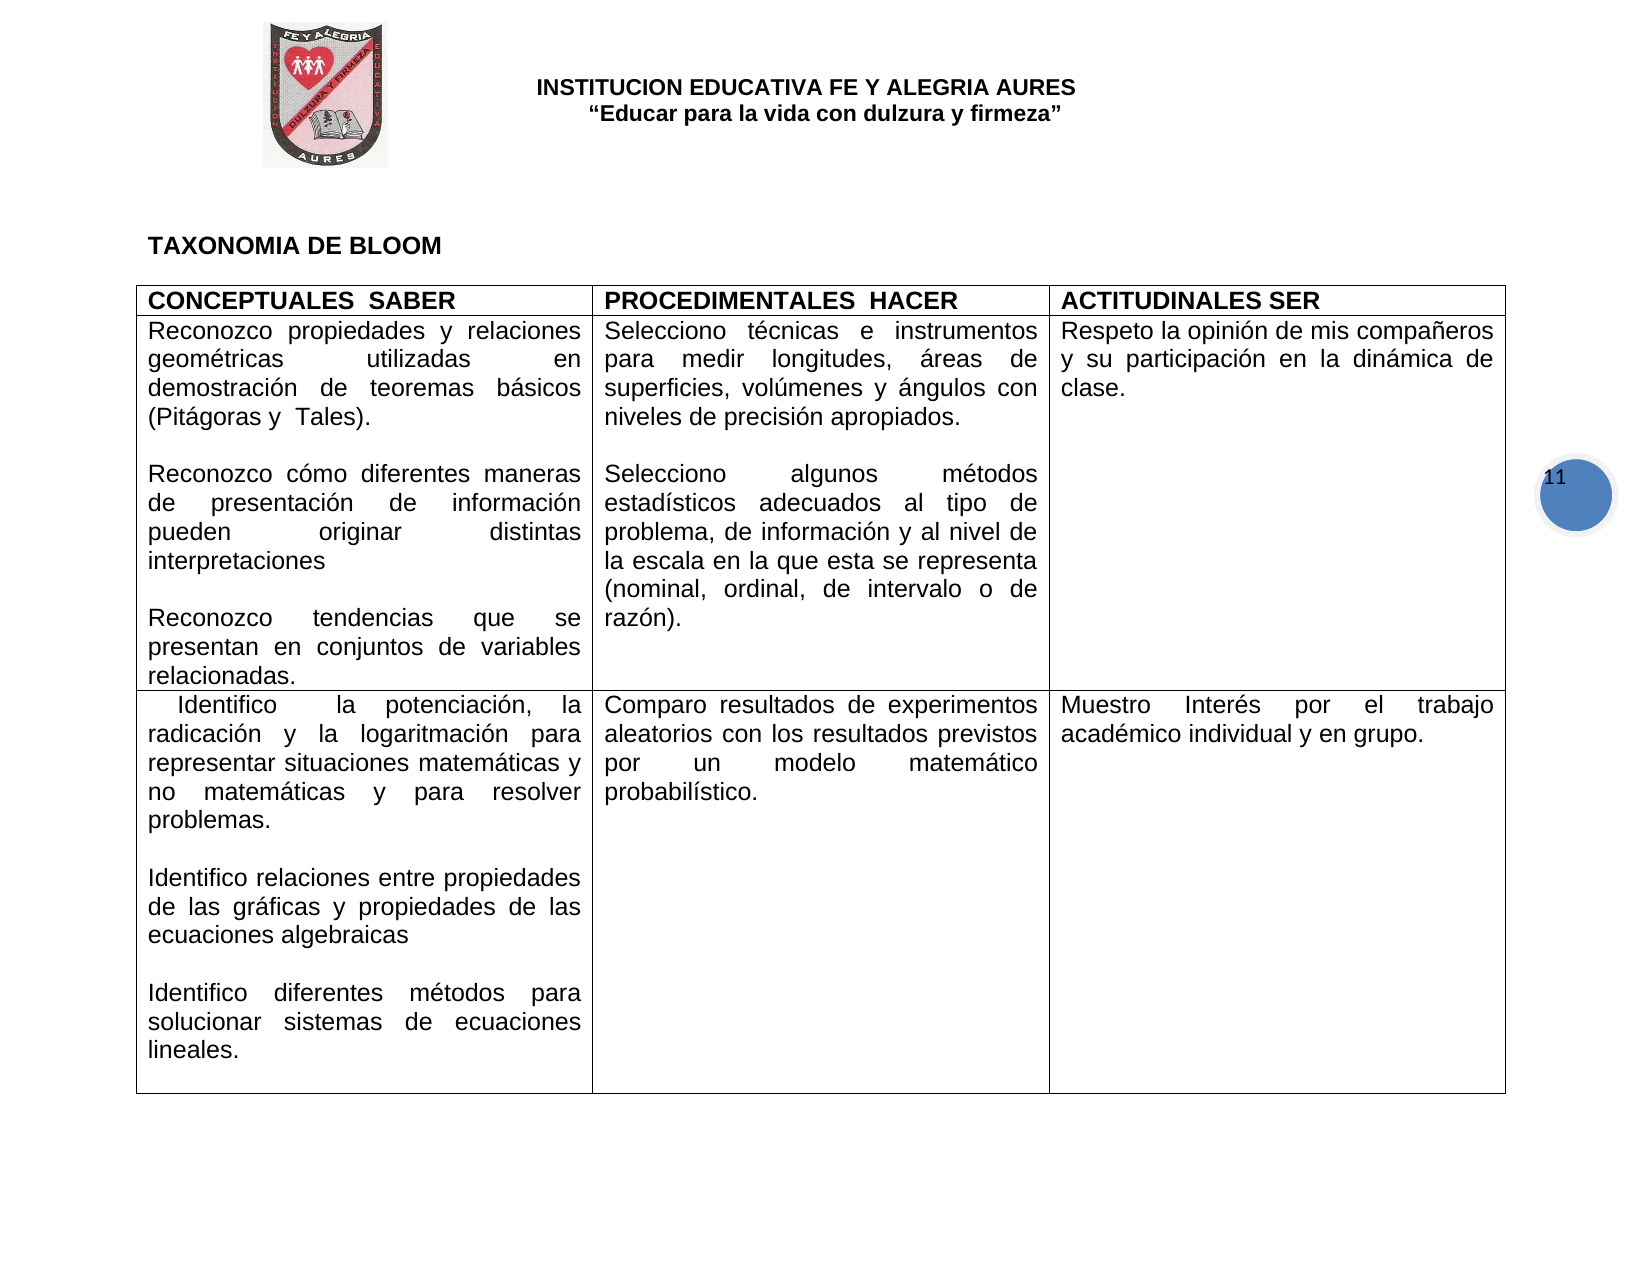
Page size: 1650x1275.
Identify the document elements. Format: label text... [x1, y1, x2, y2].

table_cell Muestro Interés por el trabajo académico individual y en grupo. [1050, 691, 1505, 1093]
text TAXONOMIA DE BLOOM [148, 231, 1502, 260]
table_header PROCEDIMENTALES HACER [593, 286, 1049, 315]
table_cell Selecciono técnicas e instrumentos para medir longitudes, áreas de superficies, volúmenes y ángulos con niveles de precisión apropiados. Selecciono algunos métodos estadísticos adecuados al tipo de problema, de información y al nivel de la escala en la que esta se representa (nominal, ordinal, de intervalo o de razón). [593, 316, 1049, 689]
table_header CONCEPTUALES SABER [137, 286, 592, 315]
table_cell Respeto la opinión de mis compañeros y su participación en la dinámica de clase. [1050, 316, 1505, 689]
table_header ACTITUDINALES SER [1050, 286, 1505, 315]
table_cell Comparo resultados de experimentos aleatorios con los resultados previstos por un modelo matemático probabilístico. [593, 691, 1049, 1093]
table_cell Reconozco propiedades y relaciones geométricas utilizadas en demostración de teoremas básicos (Pitágoras y Tales). Reconozco cómo diferentes maneras de presentación de información pueden originar distintas interpretaciones Reconozco tendencias que se presentan en conjuntos de variables relacionadas. [137, 316, 592, 689]
picture [262, 22, 388, 167]
